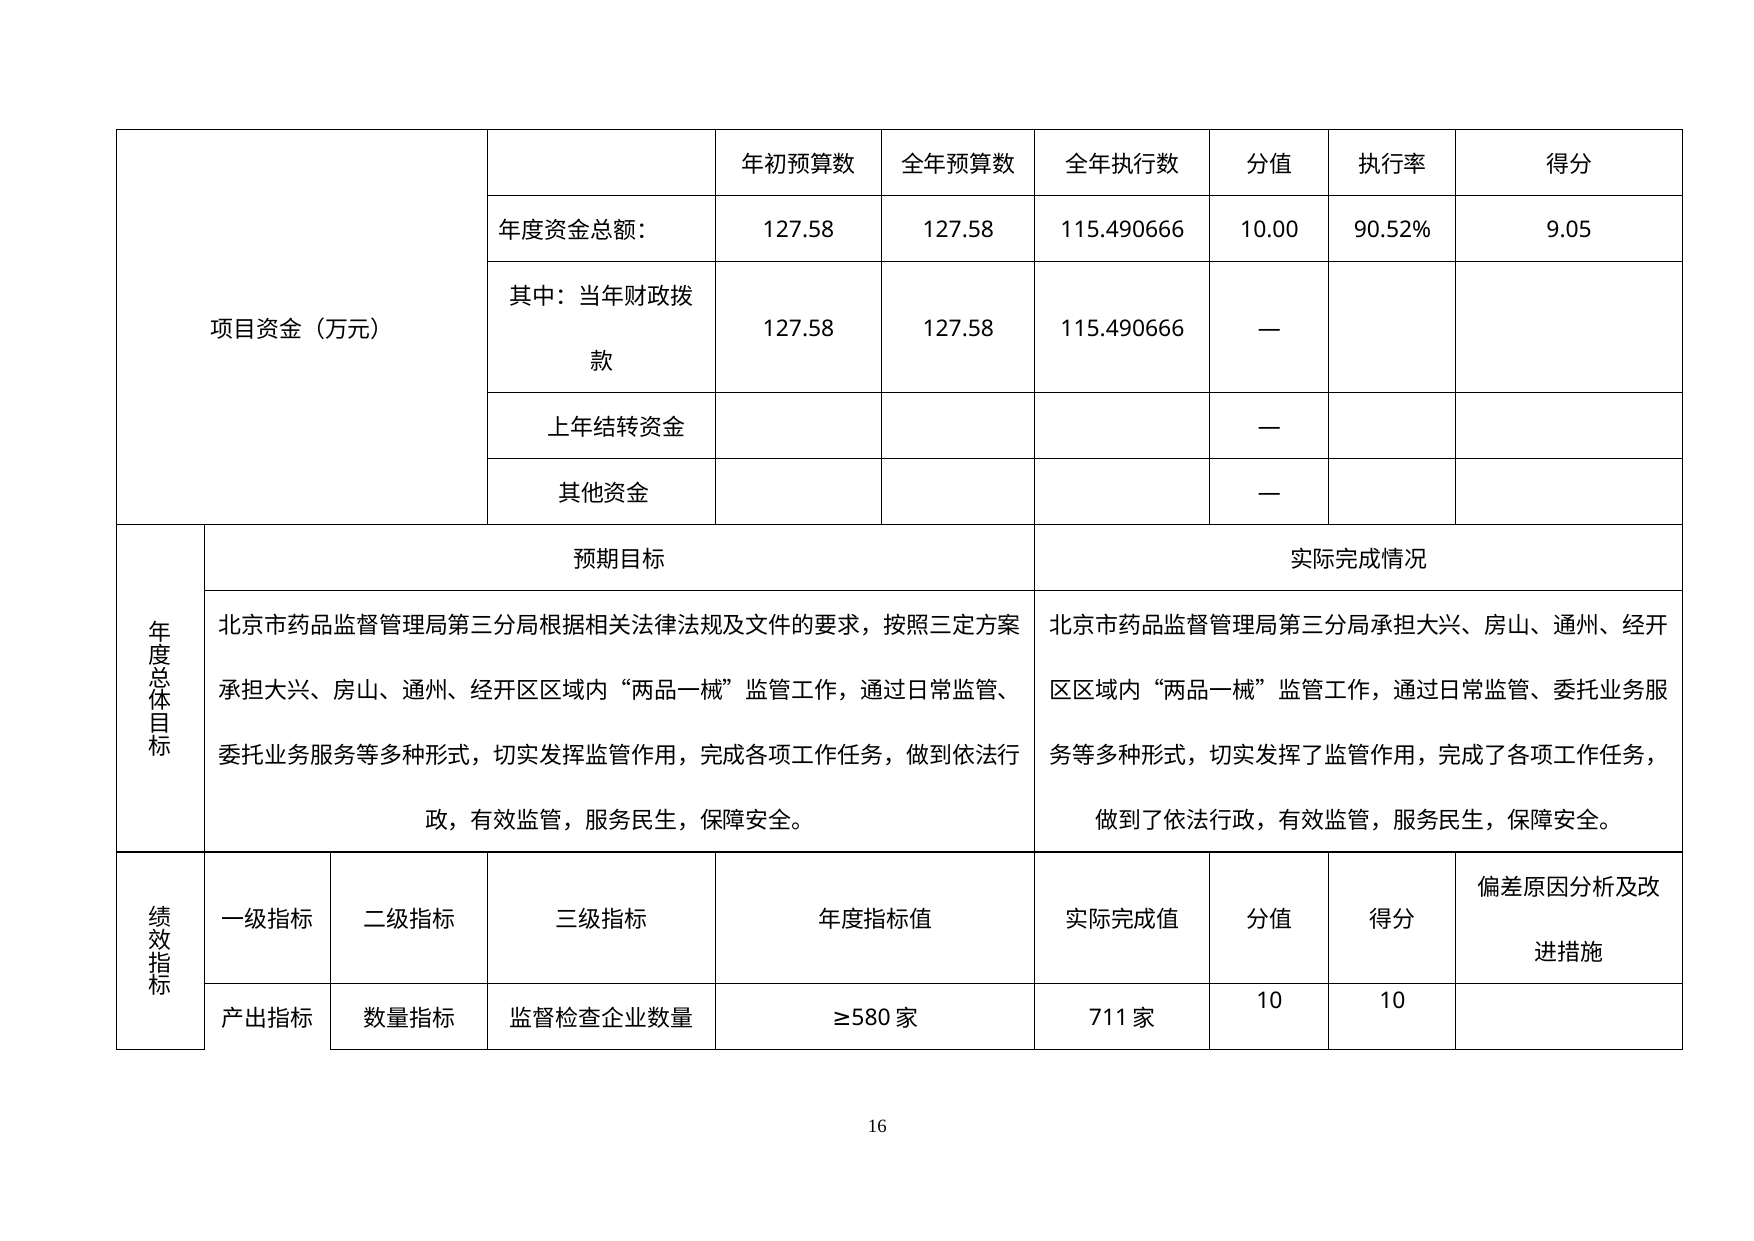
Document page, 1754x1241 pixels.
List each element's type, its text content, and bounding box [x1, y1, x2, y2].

table_cell [1456, 393, 1682, 458]
table_cell 全年执行数 [1035, 130, 1209, 195]
table_cell 上年结转资金 [488, 393, 715, 458]
table_cell 90.52% [1329, 196, 1455, 261]
table_cell 实际完成值 [1035, 853, 1209, 982]
table_cell 监督检查企业数量 [488, 984, 715, 1048]
table_cell 绩效指标 [117, 853, 204, 1048]
table_cell [882, 459, 1034, 524]
table_cell [1456, 984, 1682, 1048]
table_cell 数量指标 [331, 984, 487, 1048]
table_cell 预期目标 [205, 525, 1034, 590]
table_cell [488, 130, 715, 195]
table_cell [716, 393, 881, 458]
table_cell [1456, 459, 1682, 524]
table_cell 10 [1210, 984, 1328, 1048]
table_cell 115.490666 [1035, 262, 1209, 392]
table_cell 711家 [1035, 984, 1209, 1048]
table_cell 北京市药品监督管理局第三分局根据相关法律法规及文件的要求，按照三定方案承担大兴、房山、通州、经开区区域内“两品一械”监管工作，通过日常监管、委托业务服务等多种形式，切实发挥监管作用，完成各项工作任务，做到依法行政，有效监管，服务民生，保障安全。 [205, 591, 1034, 851]
table_cell 产出指标 [205, 984, 330, 1048]
table_cell 年初预算数 [716, 130, 881, 195]
table_cell 127.58 [716, 262, 881, 392]
table_cell ≥580家 [716, 984, 1034, 1048]
table_cell 127.58 [716, 196, 881, 261]
table_cell 年度指标值 [716, 853, 1034, 982]
table_cell 得分 [1456, 130, 1682, 195]
table_cell 127.58 [882, 196, 1034, 261]
table_cell 项目资金（万元） [117, 130, 487, 524]
table_cell [716, 459, 881, 524]
table_cell [882, 393, 1034, 458]
table_cell [1456, 262, 1682, 392]
table_cell 得分 [1329, 853, 1455, 982]
table_cell 执行率 [1329, 130, 1455, 195]
table_cell [1329, 262, 1455, 392]
table_cell — [1210, 459, 1328, 524]
table_cell 年度总体目标 [117, 525, 204, 851]
table_cell 北京市药品监督管理局第三分局承担大兴、房山、通州、经开区区域内“两品一械”监管工作，通过日常监管、委托业务服务等多种形式，切实发挥了监管作用，完成了各项工作任务，做到了依法行政，有效监管，服务民生，保障安全。 [1035, 591, 1682, 851]
table_cell [1329, 393, 1455, 458]
table_cell [1035, 393, 1209, 458]
table_cell 9.05 [1456, 196, 1682, 261]
table_cell 分值 [1210, 853, 1328, 982]
table_cell 二级指标 [331, 853, 487, 982]
table_cell 其中：当年财政拨款 [488, 262, 715, 392]
table_cell 三级指标 [488, 853, 715, 982]
table_cell 10 [1329, 984, 1455, 1048]
table_cell 实际完成情况 [1035, 525, 1682, 590]
table_cell 年度资金总额： [488, 196, 715, 261]
table_cell [1329, 459, 1455, 524]
table_cell 全年预算数 [882, 130, 1034, 195]
table_cell 一级指标 [205, 853, 330, 982]
table_cell — [1210, 262, 1328, 392]
table_cell 其他资金 [488, 459, 715, 524]
table_cell 偏差原因分析及改进措施 [1456, 853, 1682, 982]
table_cell [1035, 459, 1209, 524]
table_cell 127.58 [882, 262, 1034, 392]
table_cell 分值 [1210, 130, 1328, 195]
table_cell — [1210, 393, 1328, 458]
table_cell 115.490666 [1035, 196, 1209, 261]
table_cell 10.00 [1210, 196, 1328, 261]
